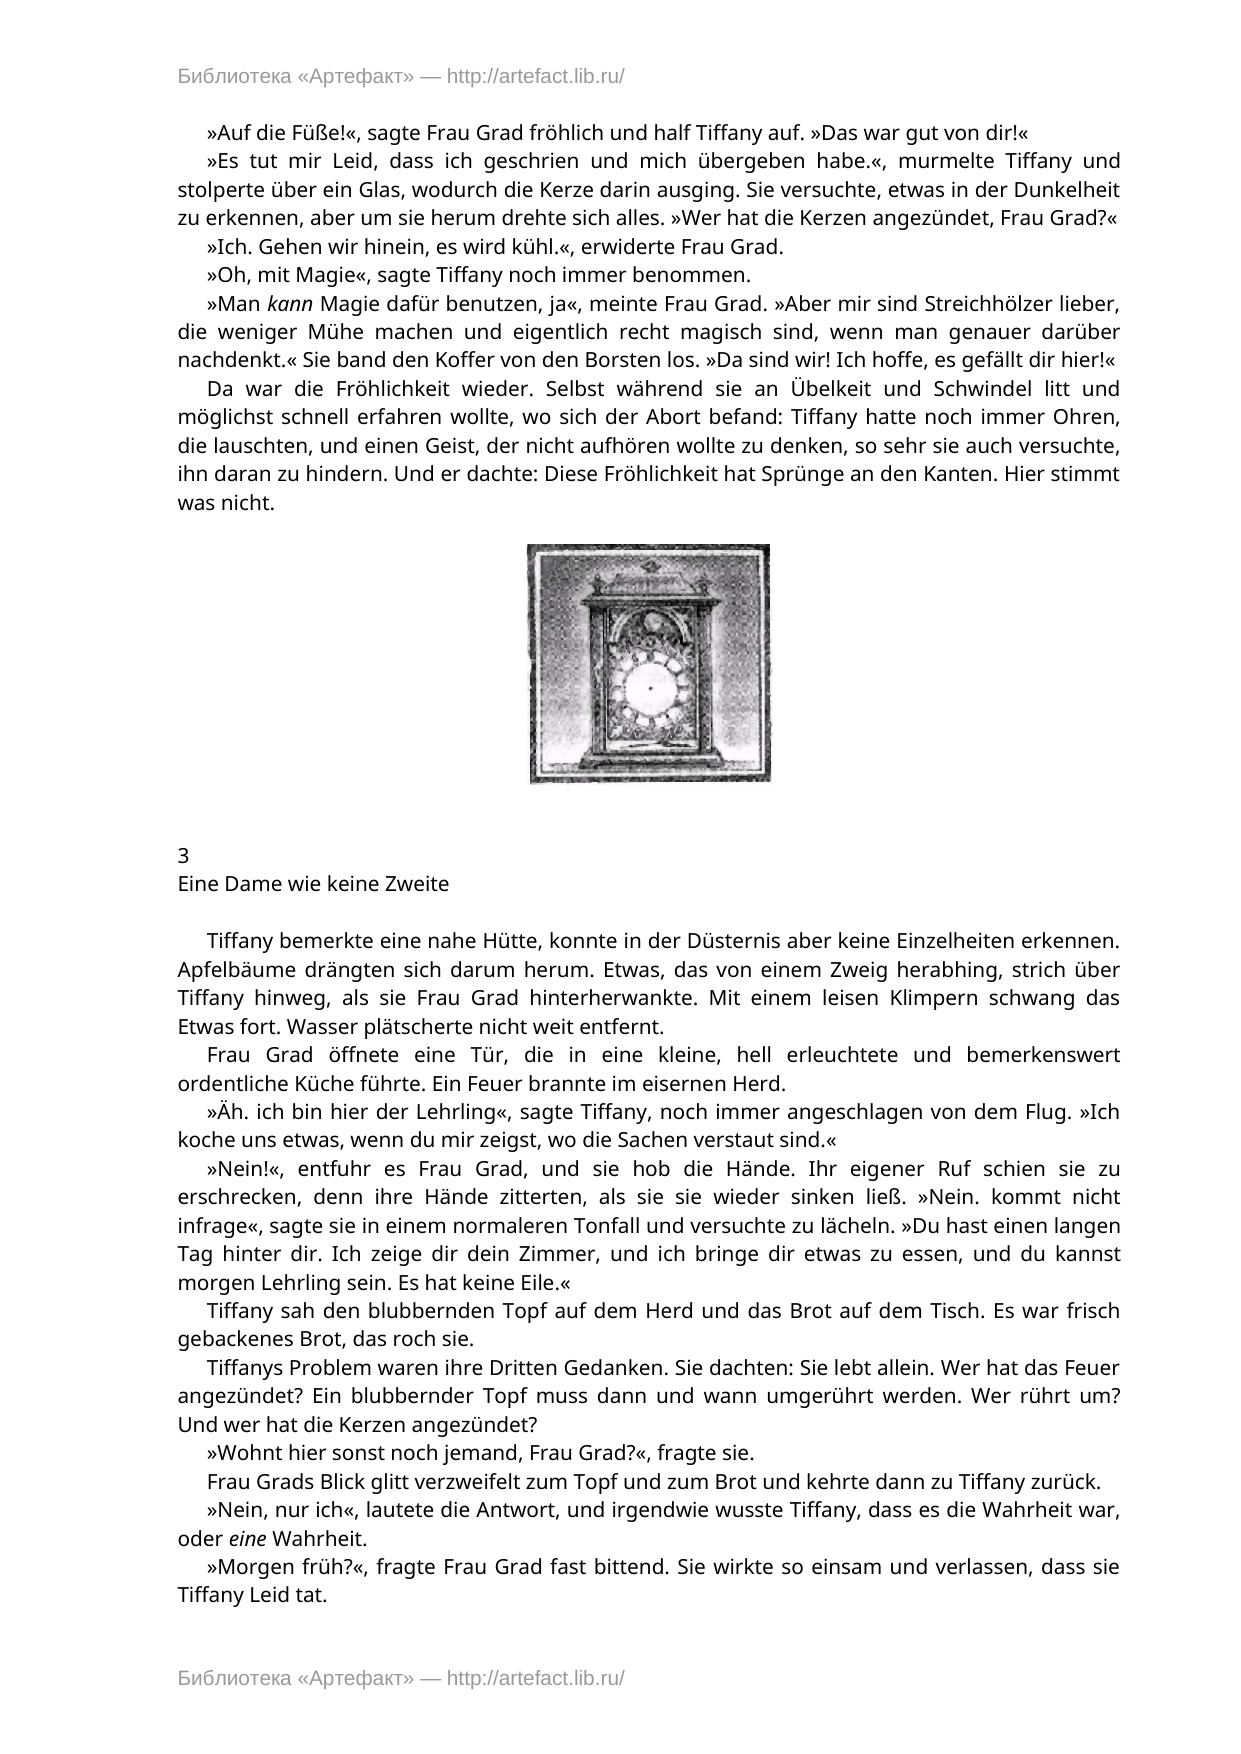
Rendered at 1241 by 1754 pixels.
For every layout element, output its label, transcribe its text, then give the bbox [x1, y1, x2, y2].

text Da war die Fröhlichkeit wieder. Selbst während sie an Übelkeit und Schwindel litt und möglichst schnell erfahren wollte, wo sich der Abort befand: Tiffany hatte noch immer Ohren, die lauschten, und einen Geist, der nicht aufhören wollte zu denken, so sehr sie auch versuchte, ihn daran zu hindern. Und er dachte: Diese Fröhlichkeit hat Sprünge an den Kanten. Hier stimmt was nicht. [177, 374, 1122, 516]
text Frau Grads Blick glitt verzweifelt zum Topf und zum Brot und kehrte dann zu Tiffany zurück. [177, 1467, 1122, 1495]
subtitle 3 [177, 841, 1122, 869]
text Tiffany sah den blubbernden Topf auf dem Herd und das Brot auf dem Tisch. Es war frisch gebackenes Brot, das roch sie. [177, 1296, 1122, 1353]
text »Es tut mir Leid, dass ich geschrien und mich übergeben habe.«, murmelte Tiffany und stolperte über ein Glas, wodurch die Kerze darin ausging. Sie versuchte, etwas in der Dunkelheit zu erkennen, aber um sie herum drehte sich alles. »Wer hat die Kerzen angezündet, Frau Grad?« [177, 147, 1122, 232]
picture [526, 544, 773, 785]
text Tiffany bemerkte eine nahe Hütte, konnte in der Düsternis aber keine Einzelheiten erkennen. Apfelbäume drängten sich darum herum. Etwas, das von einem Zweig herabhing, strich über Tiffany hinweg, als sie Frau Grad hinterherwankte. Mit einem leisen Klimpern schwang das Etwas fort. Wasser plätscherte nicht weit entfernt. [177, 926, 1122, 1040]
text »Nein!«, entfuhr es Frau Grad, und sie hob die Hände. Ihr eigener Ruf schien sie zu erschrecken, denn ihre Hände zitterten, als sie sie wieder sinken ließ. »Nein. kommt nicht infrage«, sagte sie in einem normaleren Tonfall und versuchte zu lächeln. »Du hast einen langen Tag hinter dir. Ich zeige dir dein Zimmer, und ich bringe dir etwas zu essen, und du kannst morgen Lehrling sein. Es hat keine Eile.« [177, 1154, 1122, 1296]
text »Ich. Gehen wir hinein, es wird kühl.«, erwiderte Frau Grad. [177, 232, 1122, 260]
text »Nein, nur ich«, lautete die Antwort, und irgendwie wusste Tiffany, dass es die Wahrheit war, oder eine Wahrheit. [177, 1495, 1122, 1552]
text »Man kann Magie dafür benutzen, ja«, meinte Frau Grad. »Aber mir sind Streichhölzer lieber, die weniger Mühe machen und eigentlich recht magisch sind, wenn man genauer darüber nachdenkt.« Sie band den Koffer von den Borsten los. »Da sind wir! Ich hoffe, es gefällt dir hier!« [177, 289, 1122, 374]
text »Wohnt hier sonst noch jemand, Frau Grad?«, fragte sie. [177, 1438, 1122, 1467]
subtitle Eine Dame wie keine Zweite [177, 869, 1122, 898]
text »Oh, mit Magie«, sagte Tiffany noch immer benommen. [177, 260, 1122, 289]
text »Auf die Füße!«, sagte Frau Grad fröhlich und half Tiffany auf. »Das war gut von dir!« [177, 118, 1122, 147]
text »Morgen früh?«, fragte Frau Grad fast bittend. Sie wirkte so einsam und verlassen, dass sie Tiffany Leid tat. [177, 1552, 1122, 1609]
text Tiffanys Problem waren ihre Dritten Gedanken. Sie dachten: Sie lebt allein. Wer hat das Feuer angezündet? Ein blubbernder Topf muss dann und wann umgerührt werden. Wer rührt um? Und wer hat die Kerzen angezündet? [177, 1353, 1122, 1438]
text Frau Grad öffnete eine Tür, die in eine kleine, hell erleuchtete und bemerkenswert ordentliche Küche führte. Ein Feuer brannte im eisernen Herd. [177, 1040, 1122, 1097]
text »Äh. ich bin hier der Lehrling«, sagte Tiffany, noch immer angeschlagen von dem Flug. »Ich koche uns etwas, wenn du mir zeigst, wo die Sachen verstaut sind.« [177, 1097, 1122, 1154]
